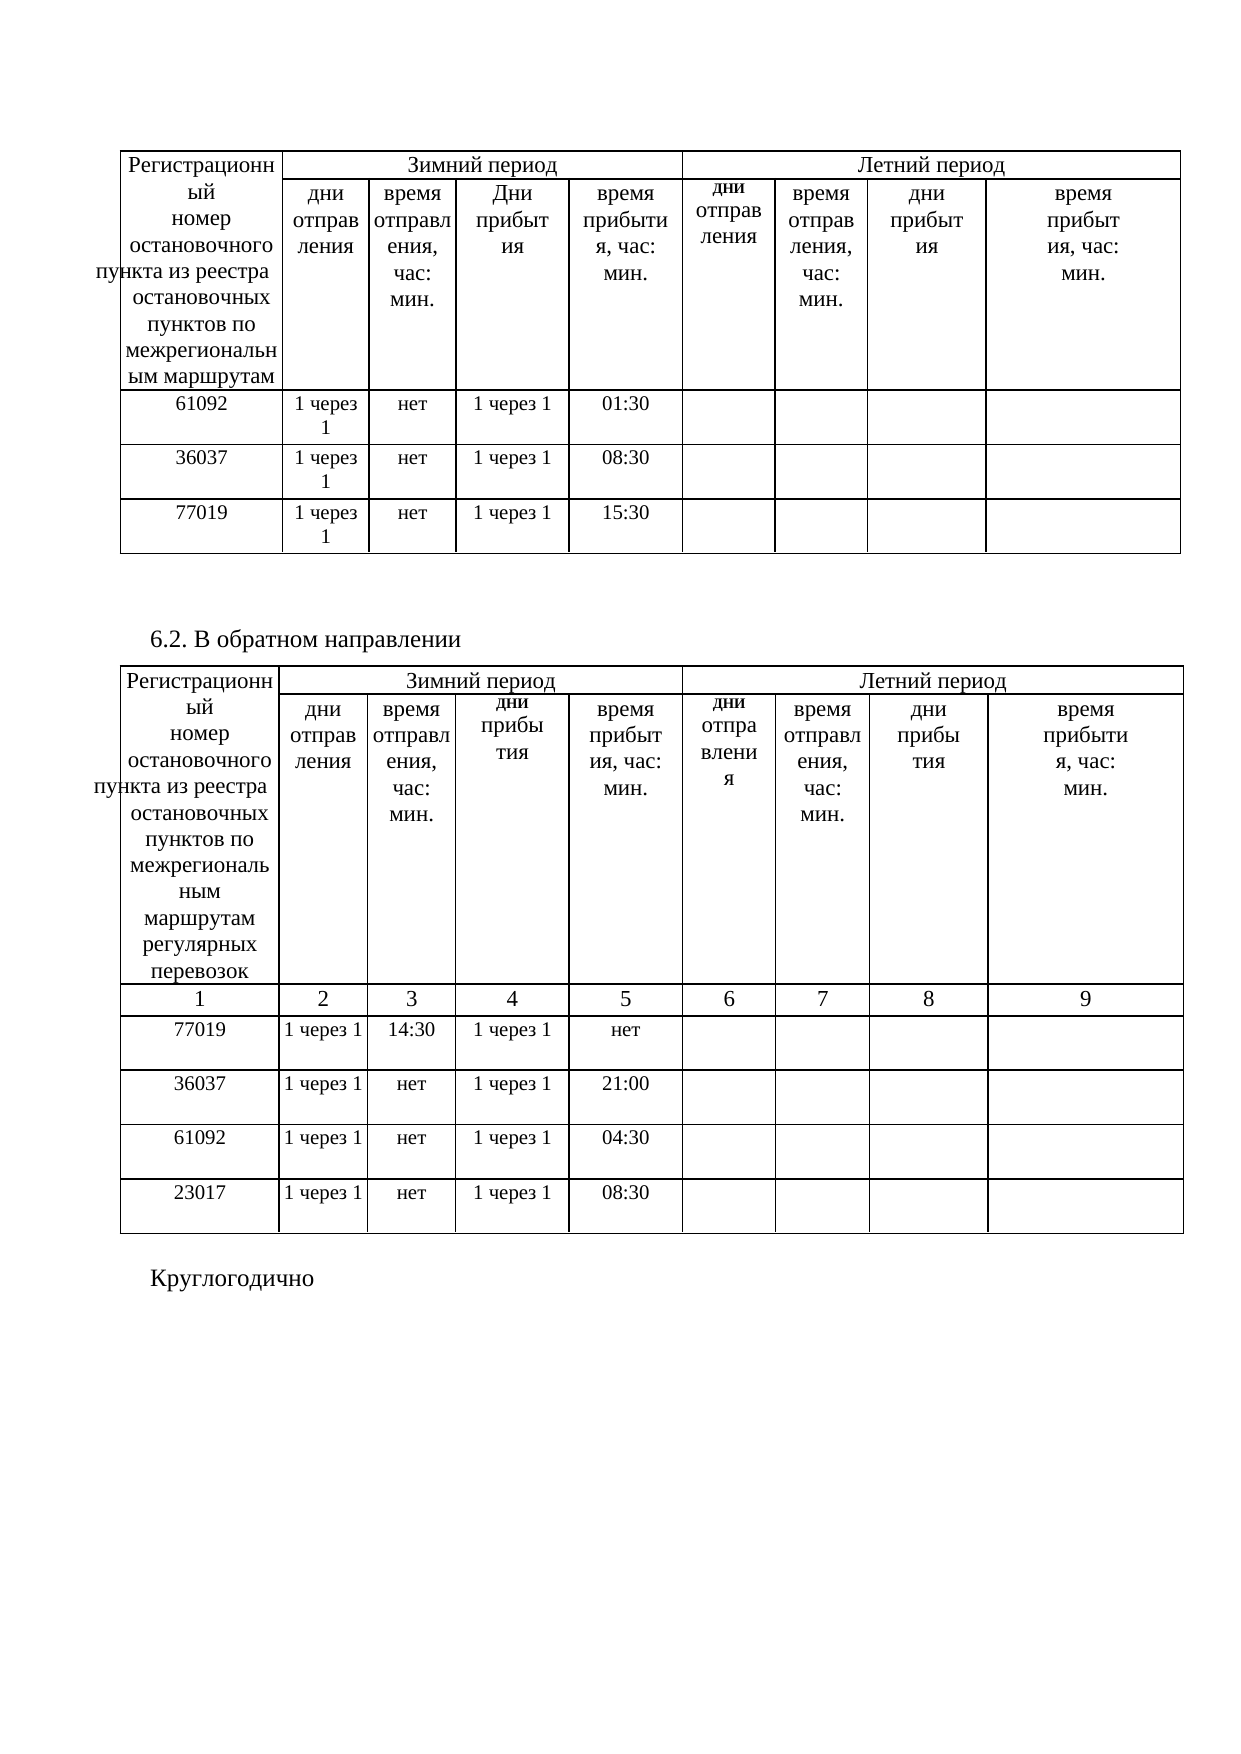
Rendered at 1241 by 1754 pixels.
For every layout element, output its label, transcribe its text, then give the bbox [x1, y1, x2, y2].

table_cell время отправ ления, час: мин. [776, 180, 867, 389]
table_cell время прибыти я, час: мин. [989, 695, 1183, 983]
table_cell 9 [989, 985, 1183, 1015]
table_cell [683, 445, 774, 498]
table_cell [776, 1017, 869, 1069]
table_header Зимний период [283, 152, 682, 178]
table_cell 1 [121, 985, 278, 1015]
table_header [121, 152, 282, 389]
table_cell 04:30 [570, 1125, 682, 1178]
table_cell [683, 1125, 775, 1178]
table_cell [989, 1071, 1183, 1124]
table_cell 15:30 [570, 500, 682, 552]
table_cell [776, 391, 867, 444]
table_cell ДНИ отправ ления [683, 180, 774, 389]
table_cell 1 через 1 [283, 391, 368, 444]
table_cell дни отправ ления [283, 180, 368, 389]
table_cell [776, 1180, 869, 1232]
table_cell [989, 1125, 1183, 1178]
table_cell время отправл ения, час: мин. [370, 180, 455, 389]
table_cell 77019 [121, 1017, 278, 1069]
table_cell нет [370, 445, 455, 498]
table_cell 77019 [121, 500, 282, 552]
table_cell [870, 1180, 987, 1232]
table_cell 36037 [121, 445, 282, 498]
table_cell 08:30 [570, 1180, 682, 1232]
table_cell 2 [280, 985, 367, 1015]
table_cell 1 через 1 [456, 1017, 568, 1069]
table_header Регистрационный номер остановочного пункта из реестра остановочных пунктов по межрегиональным маршрутам регулярных перевозок [121, 667, 278, 983]
table_cell [683, 1071, 775, 1124]
table_cell 1 через 1 [280, 1017, 367, 1069]
table_cell 1 через 1 [457, 500, 568, 552]
table_cell 08:30 [570, 445, 682, 498]
table_cell [868, 445, 985, 498]
table_cell 1 через 1 [456, 1125, 568, 1178]
table_cell нет [370, 500, 455, 552]
table_cell дни отправ ления [280, 695, 367, 983]
table_cell 1 через 1 [280, 1125, 367, 1178]
table_cell время отправл ения, час: мин. [776, 695, 869, 983]
table_cell 1 через 1 [456, 1071, 568, 1124]
table_cell Дни прибыт ия [457, 180, 568, 389]
table_cell 1 через 1 [457, 391, 568, 444]
table_cell [987, 500, 1180, 552]
table_cell 1 через 1 [280, 1071, 367, 1124]
table_cell [870, 1017, 987, 1069]
table_cell 21:00 [570, 1071, 682, 1124]
table_cell 61092 [121, 391, 282, 444]
table_cell 61092 [121, 1125, 278, 1178]
table_cell 01:30 [570, 391, 682, 444]
table_cell ДНИ прибы тия [456, 695, 568, 983]
table_cell нет [368, 1125, 455, 1178]
table_cell 6 [683, 985, 775, 1015]
table_cell нет [370, 391, 455, 444]
table_cell время прибыт ия, час: мин. [987, 180, 1180, 389]
table_cell дни прибы тия [870, 695, 987, 983]
table_cell нет [368, 1180, 455, 1232]
table_cell 4 [456, 985, 568, 1015]
table_cell [989, 1017, 1183, 1069]
table_cell 36037 [121, 1071, 278, 1124]
table_cell время прибыти я, час: мин. [570, 180, 682, 389]
table_cell нет [570, 1017, 682, 1069]
table_cell [683, 500, 774, 552]
table_cell [989, 1180, 1183, 1232]
table_cell [776, 1125, 869, 1178]
table_cell [868, 391, 985, 444]
text 6.2. В обратном направлении [150, 624, 1090, 653]
table_cell [987, 391, 1180, 444]
table_cell 3 [368, 985, 455, 1015]
table_cell [870, 1071, 987, 1124]
table_cell 1 через 1 [456, 1180, 568, 1232]
text Круглогодично [150, 1263, 1090, 1291]
table_cell ДНИ отпра влени я [683, 695, 775, 983]
table_cell [683, 391, 774, 444]
table_header Летний период [683, 667, 1183, 693]
table_cell 23017 [121, 1180, 278, 1232]
table_cell [683, 1180, 775, 1232]
table_cell 5 [570, 985, 682, 1015]
table_cell 8 [870, 985, 987, 1015]
table_cell 1 через 1 [280, 1180, 367, 1232]
table_cell [870, 1125, 987, 1178]
table_cell дни прибыт ия [868, 180, 985, 389]
table_cell 1 через 1 [457, 445, 568, 498]
table_cell [776, 500, 867, 552]
table_cell [868, 500, 985, 552]
table_cell [776, 1071, 869, 1124]
table_cell [987, 445, 1180, 498]
table_cell время прибыт ия, час: мин. [570, 695, 682, 983]
table_cell 1 через 1 [283, 500, 368, 552]
table_cell [683, 1017, 775, 1069]
table_cell время отправл ения, час: мин. [368, 695, 455, 983]
table_header Летний период [683, 152, 1180, 178]
table_cell [776, 445, 867, 498]
table_cell 14:30 [368, 1017, 455, 1069]
table_cell 7 [776, 985, 869, 1015]
table_cell нет [368, 1071, 455, 1124]
table_cell 1 через 1 [283, 445, 368, 498]
table_header Зимний период [280, 667, 682, 693]
